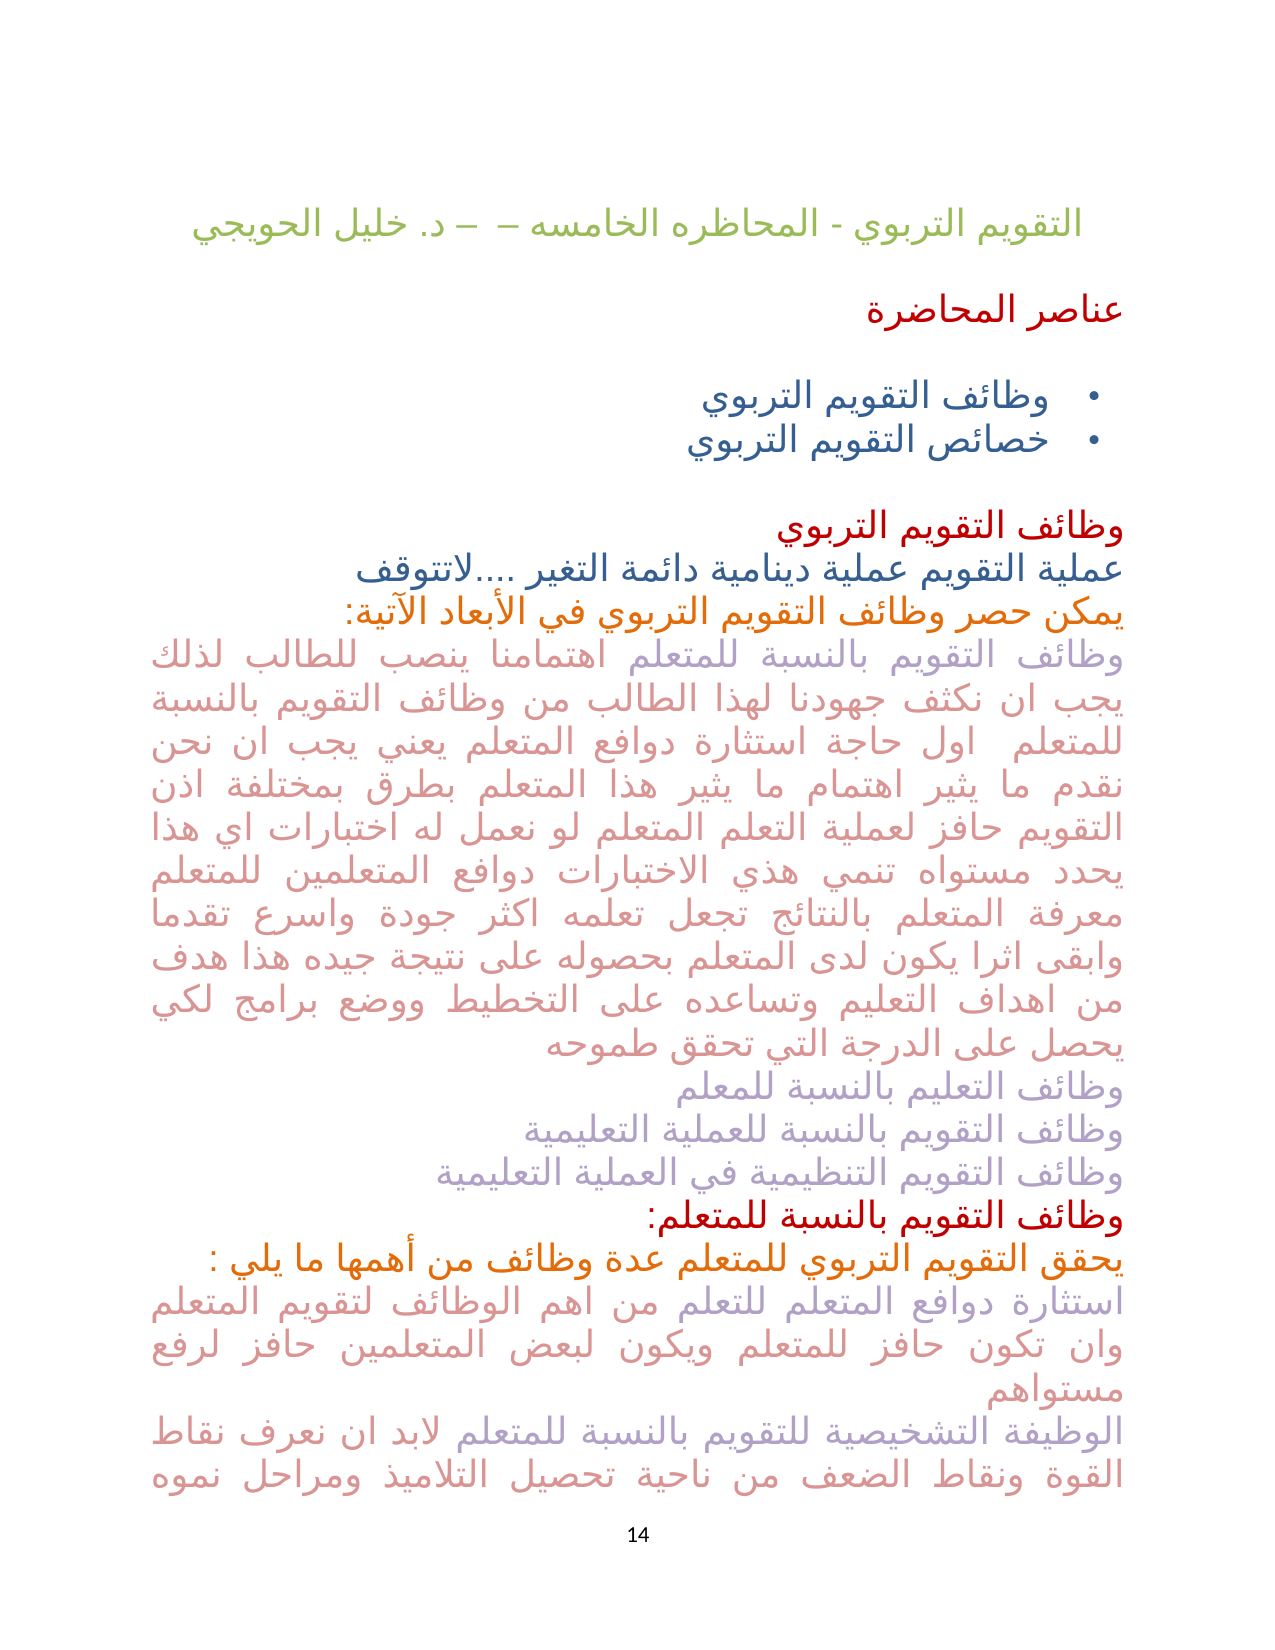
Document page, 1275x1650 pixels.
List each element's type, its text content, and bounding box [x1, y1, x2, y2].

text وظائف التعليم بالنسبة للمعلم [150, 1064, 1125, 1107]
list خصائص التقويم التربوي [150, 417, 1087, 460]
text يمكن حصر وظائف التقويم التربوي في الأبعاد الآتية: [150, 589, 1125, 633]
text التقويم التربوي - المحاظره الخامسه – – د. خليل الحويجي [150, 201, 1125, 244]
text وظائف التقويم بالنسبة للمتعلم اهتمامنا ينصب للطالب لذلك يجب ان نكثف جهودنا لهذا الطالب من وظائف التقويم بالنسبة للمتعلم اول حاجة استثارة دوافع المتعلم يعني يجب ان نحن نقدم ما يثير اهتمام ما يثير هذا المتعلم بطرق بمختلفة اذن التقويم حافز لعملية التعلم المتعلم لو نعمل له اختبارات اي هذا يحدد مستواه تنمي هذي الاختبارات دوافع المتعلمين للمتعلم معرفة المتعلم بالنتائج تجعل تعلمه اكثر جودة واسرع تقدما وابقى اثرا يكون لدى المتعلم بحصوله على نتيجة جيده هذا هدف من اهداف التعليم وتساعده على التخطيط ووضع برامج لكي يحصل على الدرجة التي تحقق طموحه [150, 633, 1125, 1064]
text وظائف التقويم بالنسبة للعملية التعليمية [150, 1107, 1125, 1150]
text وظائف التقويم بالنسبة للمتعلم: [150, 1193, 1125, 1236]
text وظائف التقويم التنظيمية في العملية التعليمية [150, 1150, 1125, 1193]
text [150, 1409, 1125, 1495]
text عملية التقويم عملية دينامية دائمة التغير ....لاتتوقف [150, 546, 1125, 589]
text استثارة دوافع المتعلم للتعلم من اهم الوظائف لتقويم المتعلم وان تكون حافز للمتعلم ويكون لبعض المتعلمين حافز لرفع مستواهم [150, 1279, 1125, 1409]
text يحقق التقويم التربوي للمتعلم عدة وظائف من أهمها ما يلي : [150, 1236, 1125, 1279]
text وظائف التقويم التربوي [150, 503, 1125, 546]
list وظائف التقويم التربوي [150, 373, 1087, 417]
text عناصر المحاضرة [150, 287, 1125, 330]
